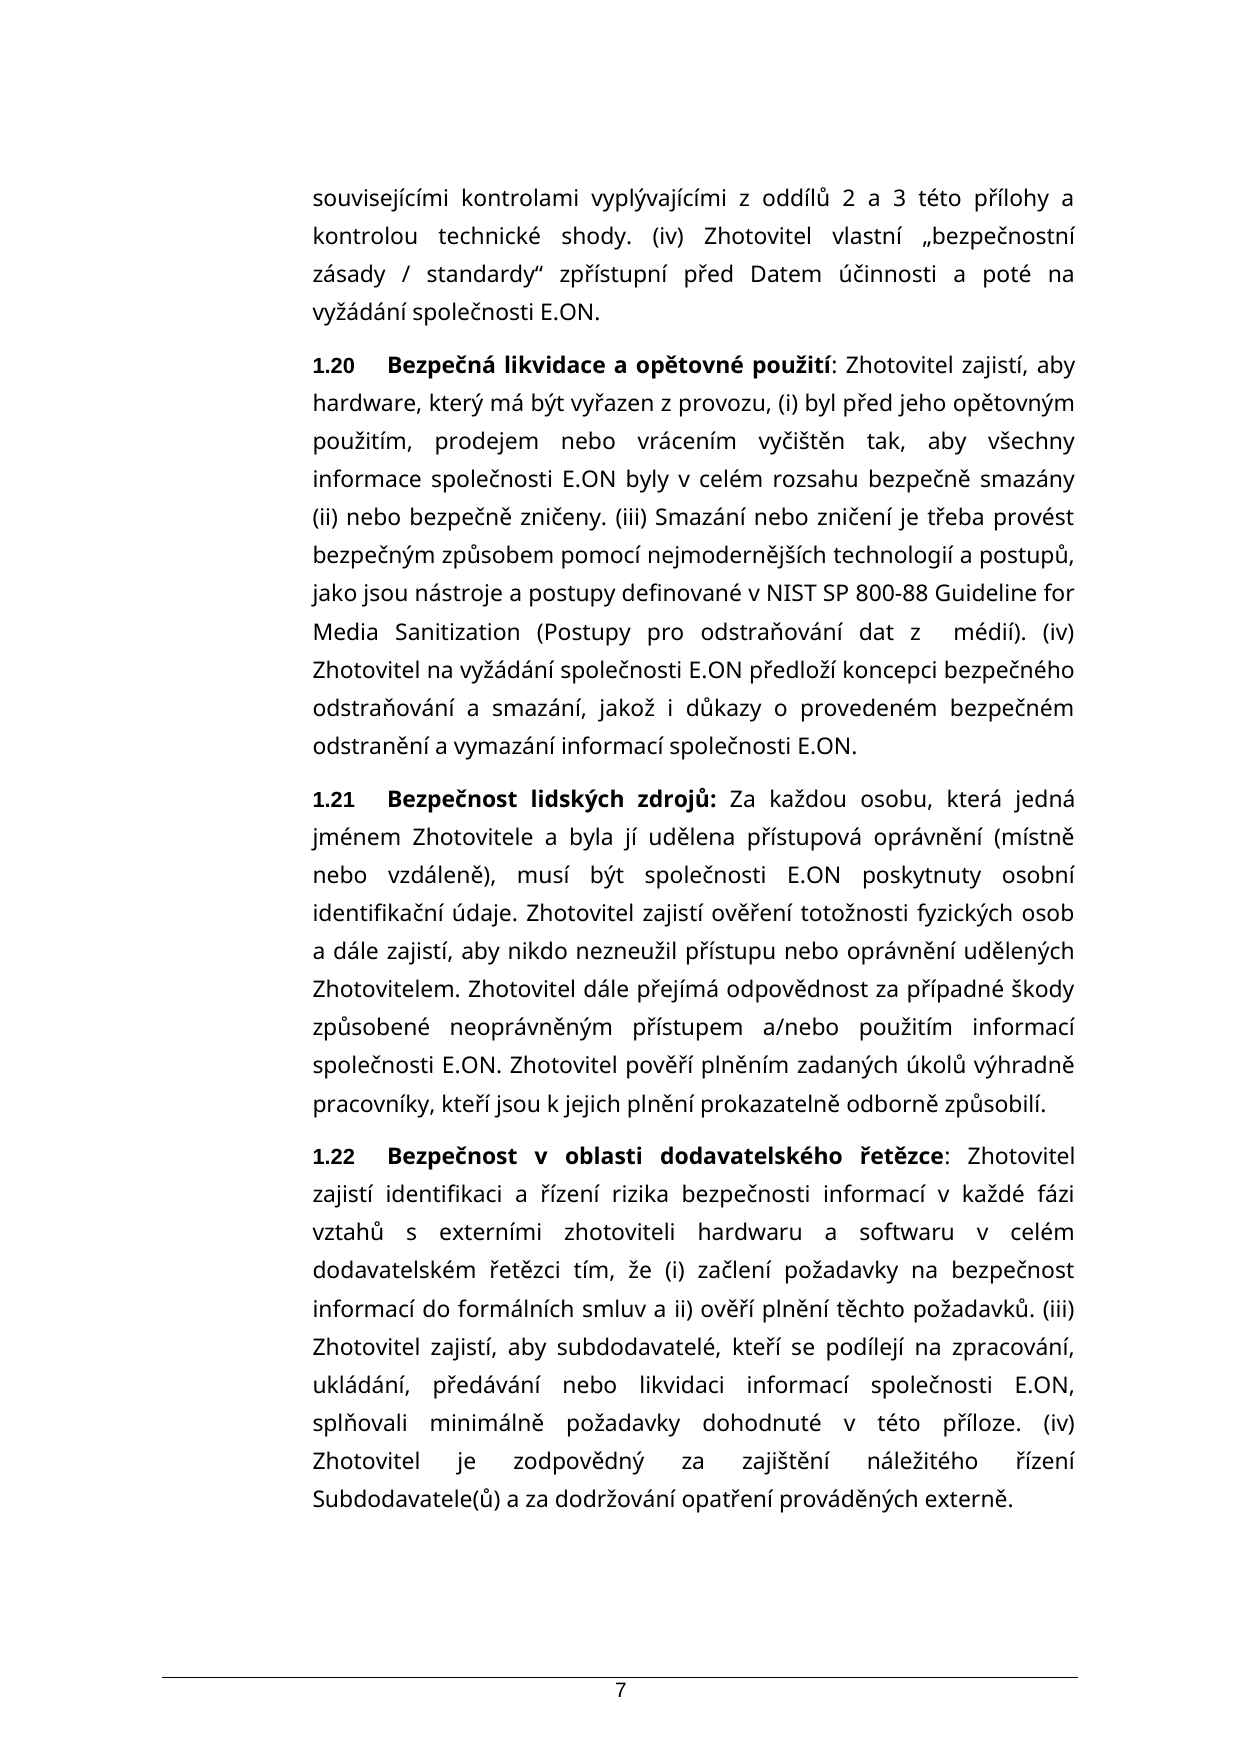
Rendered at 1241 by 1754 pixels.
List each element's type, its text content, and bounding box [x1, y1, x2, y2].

list Bezpečná likvidace a opětovné použití: Zhotovitel zajistí, aby hardware, který má být vyřazen z provozu, (i) byl před jeho opětovným použitím, prodejem nebo vrácením vyčištěn tak, aby všechny informace společnosti E.ON byly v celém rozsahu bezpečně smazány (ii) nebo bezpečně zničeny. (iii) Smazání nebo zničení je třeba provést bezpečným způsobem pomocí nejmodernějších technologií a postupů, jako jsou nástroje a postupy definované v NIST SP 800-88 Guideline for Media Sanitization (Postupy pro odstraňování dat z médií). (iv) Zhotovitel na vyžádání společnosti E.ON předloží koncepci bezpečného odstraňování a smazání, jakož i důkazy o provedeném bezpečném odstranění a vymazání informací společnosti E.ON. [312, 349, 1076, 761]
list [312, 182, 1076, 327]
list Bezpečnost lidských zdrojů: Za každou osobu, která jedná jménem Zhotovitele a byla jí udělena přístupová oprávnění (místně nebo vzdáleně), musí být společnosti E.ON poskytnuty osobní identifikační údaje. Zhotovitel zajistí ověření totožnosti fyzických osob a dále zajistí, aby nikdo nezneužil přístupu nebo oprávnění udělených Zhotovitelem. Zhotovitel dále přejímá odpovědnost za případné škody způsobené neoprávněným přístupem a/nebo použitím informací společnosti E.ON. Zhotovitel pověří plněním zadaných úkolů výhradně pracovníky, kteří jsou k jejich plnění prokazatelně odborně způsobilí. [312, 782, 1076, 1119]
list Bezpečnost v oblasti dodavatelského řetězce: Zhotovitel zajistí identifikaci a řízení rizika bezpečnosti informací v každé fázi vztahů s externími zhotoviteli hardwaru a softwaru v celém dodavatelském řetězci tím, že (i) začlení požadavky na bezpečnost informací do formálních smluv a ii) ověří plnění těchto požadavků. (iii) Zhotovitel zajistí, aby subdodavatelé, kteří se podílejí na zpracování, ukládání, předávání nebo likvidaci informací společnosti E.ON, splňovali minimálně požadavky dohodnuté v této příloze. (iv) Zhotovitel je zodpovědný za zajištění náležitého řízení Subdodavatele(ů) a za dodržování opatření prováděných externě. [312, 1140, 1076, 1514]
